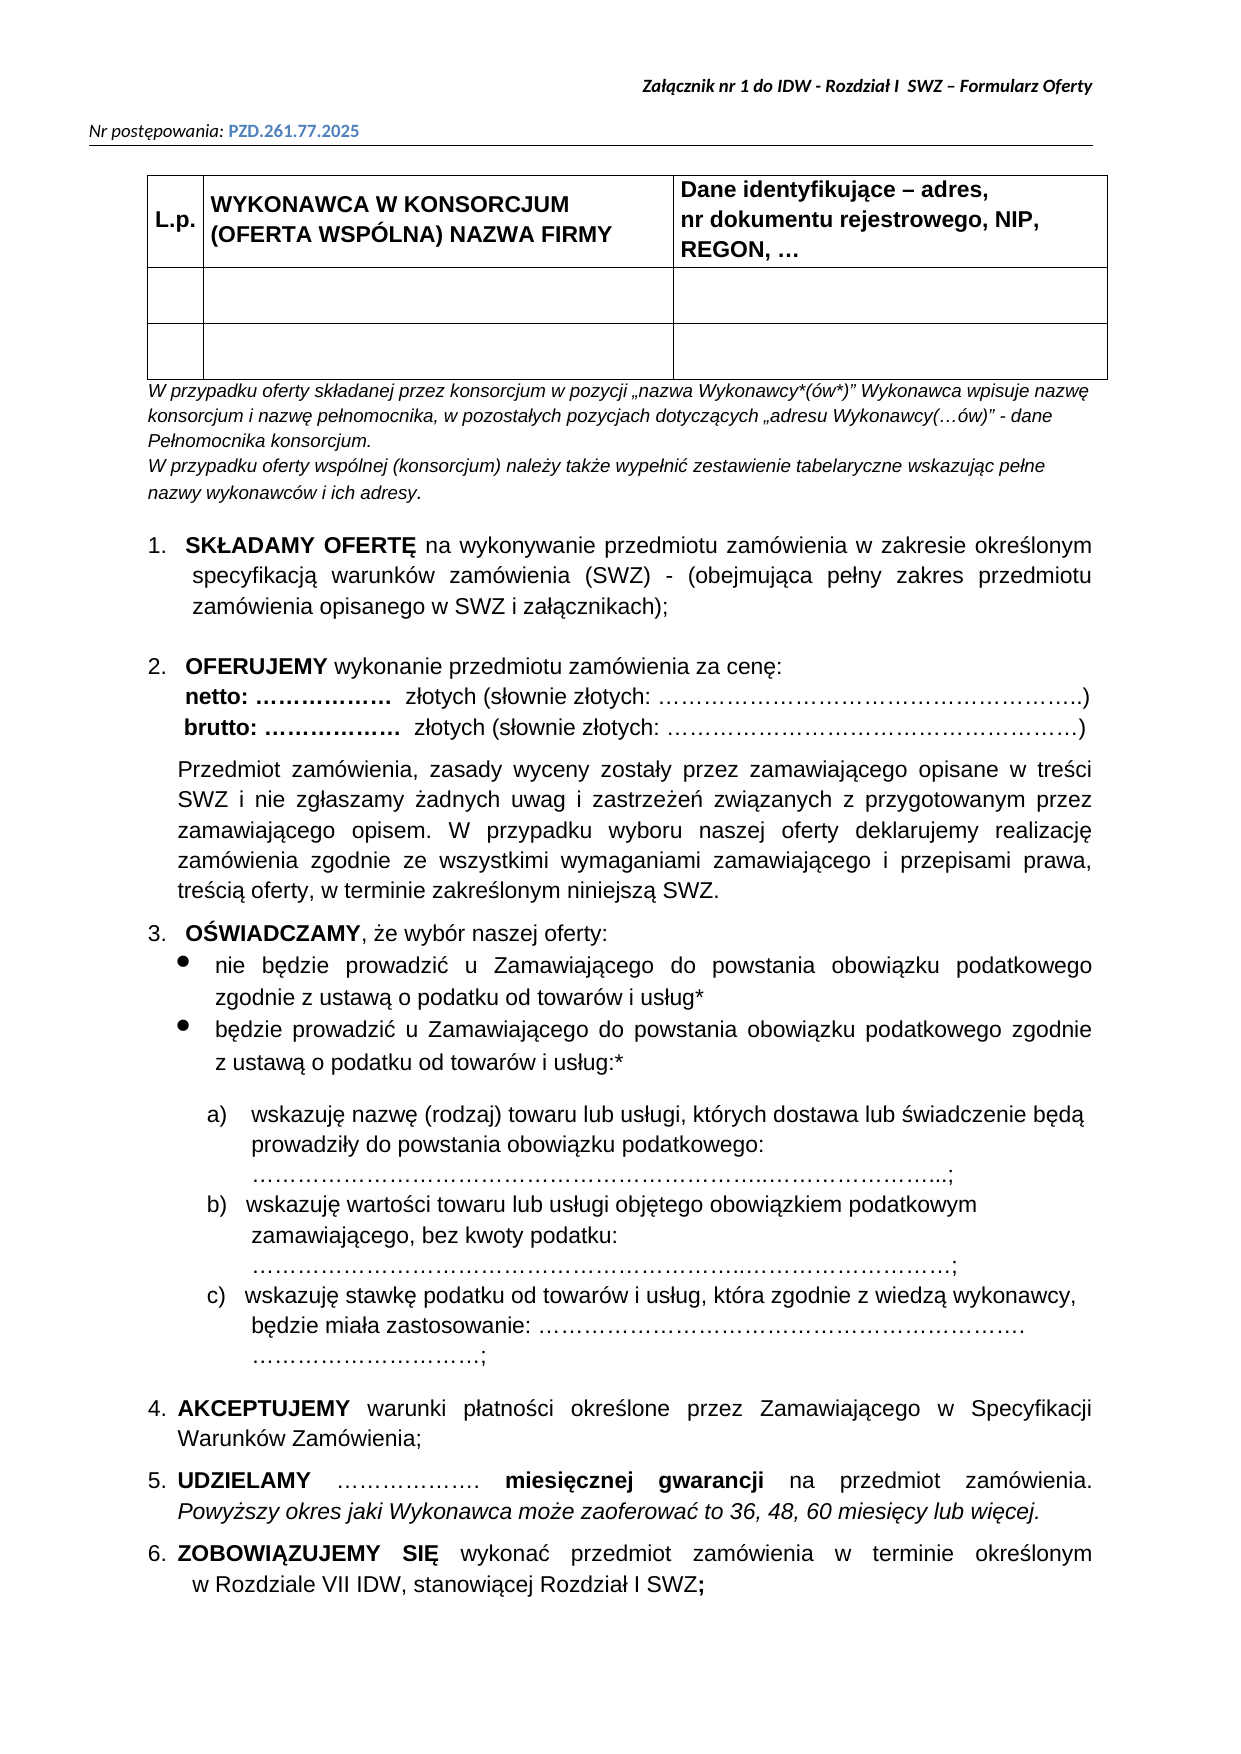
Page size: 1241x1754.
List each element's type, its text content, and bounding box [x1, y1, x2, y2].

table_header L.p. [148, 176, 203, 267]
list SKŁADAMY OFERTĘ na wykonywanie przedmiotu zamówienia w zakresie określonym specyfikacją warunków zamówienia (SWZ) - (obejmująca pełny zakres przedmiotu zamówienia opisanego w SWZ i załącznikach); [148, 532, 1093, 619]
table_cell [674, 324, 1107, 379]
list AKCEPTUJEMY warunki płatności określone przez Zamawiającego w Specyfikacji Warunków Zamówienia; [148, 1394, 1093, 1451]
table_cell [204, 268, 673, 322]
text netto: ……………… złotych (słownie złotych: ………………………………………………..) [148, 683, 1093, 710]
text c) wskazuję stawkę podatku od towarów i usług, która zgodnie z wiedzą wykonawcy, będzie miała zastosowanie: ……………………………………………………….…………………………; [207, 1282, 1093, 1369]
list OFERUJEMY wykonanie przedmiotu zamówienia za cenę: [148, 653, 1093, 679]
list ZOBOWIĄZUJEMY SIĘ wykonać przedmiot zamówienia w terminie określonym w Rozdziale VII IDW, stanowiącej Rozdział I SWZ; [148, 1540, 1093, 1597]
list będzie prowadzić u Zamawiającego do powstania obowiązku podatkowego zgodnie z ustawą o podatku od towarów i usług:* [177, 1014, 1093, 1075]
table_cell [148, 268, 203, 322]
table_cell [204, 324, 673, 379]
text b) wskazuję wartości towaru lub usługi objętego obowiązkiem podatkowym zamawiającego, bez kwoty podatku: ………………………………………………………..………………………; [207, 1191, 1093, 1278]
text a) wskazuję nazwę (rodzaj) towaru lub usługi, których dostawa lub świadczenie będą prowadziły do powstania obowiązku podatkowego: …………………………………………………………..…………………...; [207, 1101, 1093, 1187]
table_cell [148, 324, 203, 379]
table_cell [674, 268, 1107, 322]
text Przedmiot zamówienia, zasady wyceny zostały przez zamawiającego opisane w treści SWZ i nie zgłaszamy żadnych uwag i zastrzeżeń związanych z przygotowanym przez zamawiającego opisem. W przypadku wyboru naszej oferty deklarujemy realizację zamówienia zgodnie ze wszystkimi wymaganiami zamawiającego i przepisami prawa, treścią oferty, w terminie zakreślonym niniejszą SWZ. [177, 756, 1093, 903]
table_header WYKONAWCA W KONSORCJUM (OFERTA WSPÓLNA) NAZWA FIRMY [204, 176, 673, 267]
text W przypadku oferty składanej przez konsorcjum w pozycji „nazwa Wykonawcy*(ów*)” Wykonawca wpisuje nazwę konsorcjum i nazwę pełnomocnika, w pozostałych pozycjach dotyczących „adresu Wykonawcy(…ów)” - dane Pełnomocnika konsorcjum. [148, 380, 1093, 451]
list OŚWIADCZAMY, że wybór naszej oferty: [148, 920, 1093, 946]
text W przypadku oferty wspólnej (konsorcjum) należy także wypełnić zestawienie tabelaryczne wskazując pełne nazwy wykonawców i ich adresy. [148, 455, 1093, 504]
table_header Dane identyfikujące – adres, nr dokumentu rejestrowego, NIP, REGON, … [674, 176, 1107, 267]
text brutto: ……………… złotych (słownie złotych: ………………………………………………) [177, 713, 1093, 740]
list nie będzie prowadzić u Zamawiającego do powstania obowiązku podatkowego zgodnie z ustawą o podatku od towarów i usług* [177, 950, 1093, 1011]
list UDZIELAMY ………………. miesięcznej gwarancji na przedmiot zamówienia. Powyższy okres jaki Wykonawca może zaoferować to 36, 48, 60 miesięcy lub więcej. [148, 1467, 1093, 1524]
